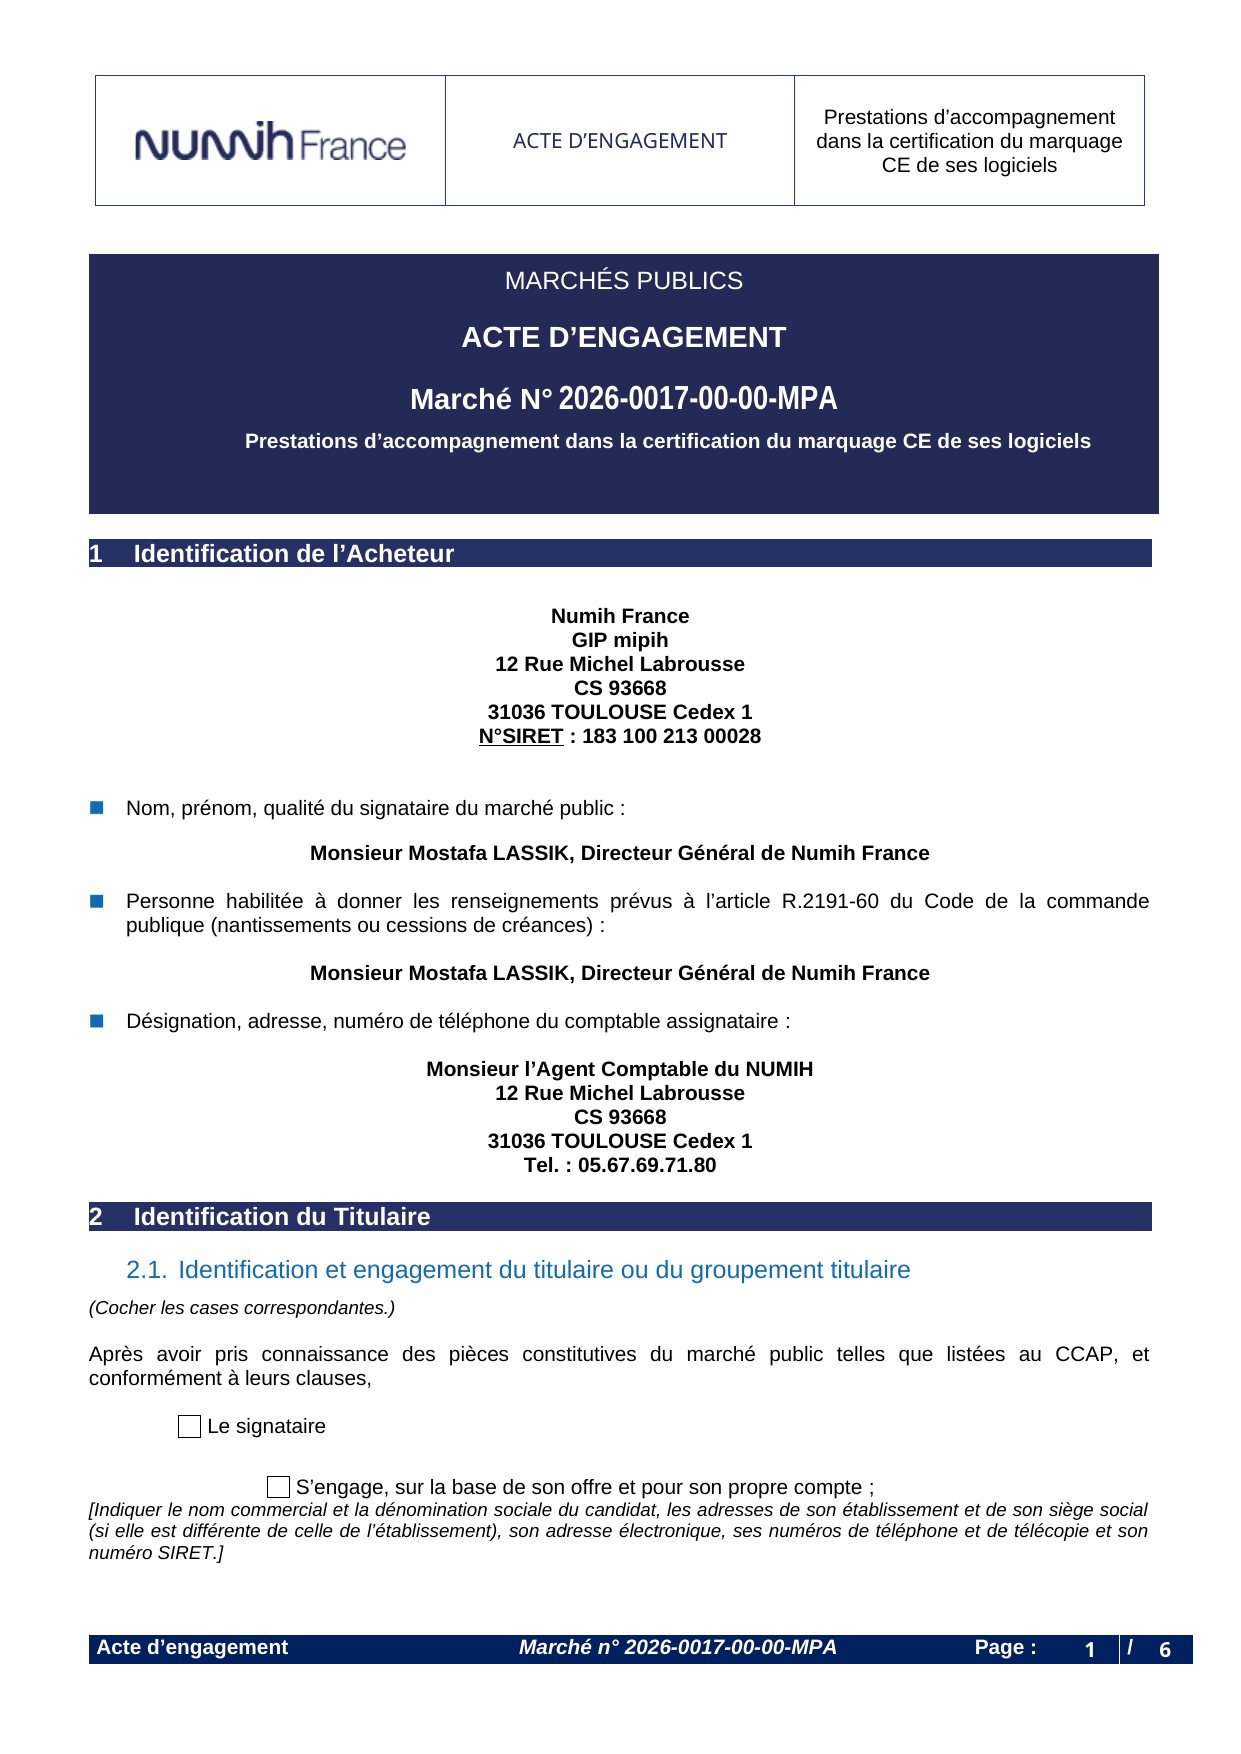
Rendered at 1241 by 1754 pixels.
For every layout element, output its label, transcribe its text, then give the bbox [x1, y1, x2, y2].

text 31036 TOULOUSE Cedex 1 [89, 700, 1152, 724]
text Après avoir pris connaissance des pièces constitutives du marché public telles que listées au CCAP, et conformément à leurs clauses, [89, 1342, 1152, 1390]
text 12 Rue Michel Labrousse [89, 652, 1152, 676]
text Le signataire [177, 1414, 1152, 1438]
text Monsieur l’Agent Comptable du NUMIH [89, 1057, 1152, 1081]
list Désignation, adresse, numéro de téléphone du comptable assignataire : [89, 1009, 1152, 1033]
text Numih France [89, 604, 1152, 628]
text (Cocher les cases correspondantes.) [89, 1297, 1152, 1318]
text N°SIRET : 183 100 213 00028 [89, 724, 1152, 748]
text GIP mipih [89, 628, 1152, 652]
text S’engage, sur la base de son offre et pour son propre compte ; [266, 1474, 1152, 1498]
text CS 93668 [89, 676, 1152, 700]
text Monsieur Mostafa LASSIK, Directeur Général de Numih France [89, 841, 1152, 865]
subtitle Identification de l’Acheteur [89, 539, 1152, 567]
text CS 93668 [89, 1105, 1152, 1129]
table_header MARCHéS PUBLICS ACTE D’ENGAGEMENT Marché N° 2026-0017-00-00-MPA Prestations d’accompagnement dans la certification du marquage CE de ses logiciels [89, 254, 1159, 514]
text Tel. : 05.67.69.71.80 [89, 1153, 1152, 1177]
picture [135, 121, 406, 160]
text Monsieur Mostafa LASSIK, Directeur Général de Numih France [89, 961, 1152, 985]
text 31036 TOULOUSE Cedex 1 [89, 1129, 1152, 1153]
list Identification et engagement du titulaire ou du groupement titulaire [126, 1256, 1152, 1284]
subtitle Identification du Titulaire [89, 1202, 1152, 1231]
text 12 Rue Michel Labrousse [89, 1081, 1152, 1105]
list Personne habilitée à donner les renseignements prévus à l’article R.2191-60 du Code de la commande publique (nantissements ou cessions de créances) : [89, 889, 1152, 937]
list Nom, prénom, qualité du signataire du marché public : [89, 796, 1152, 819]
